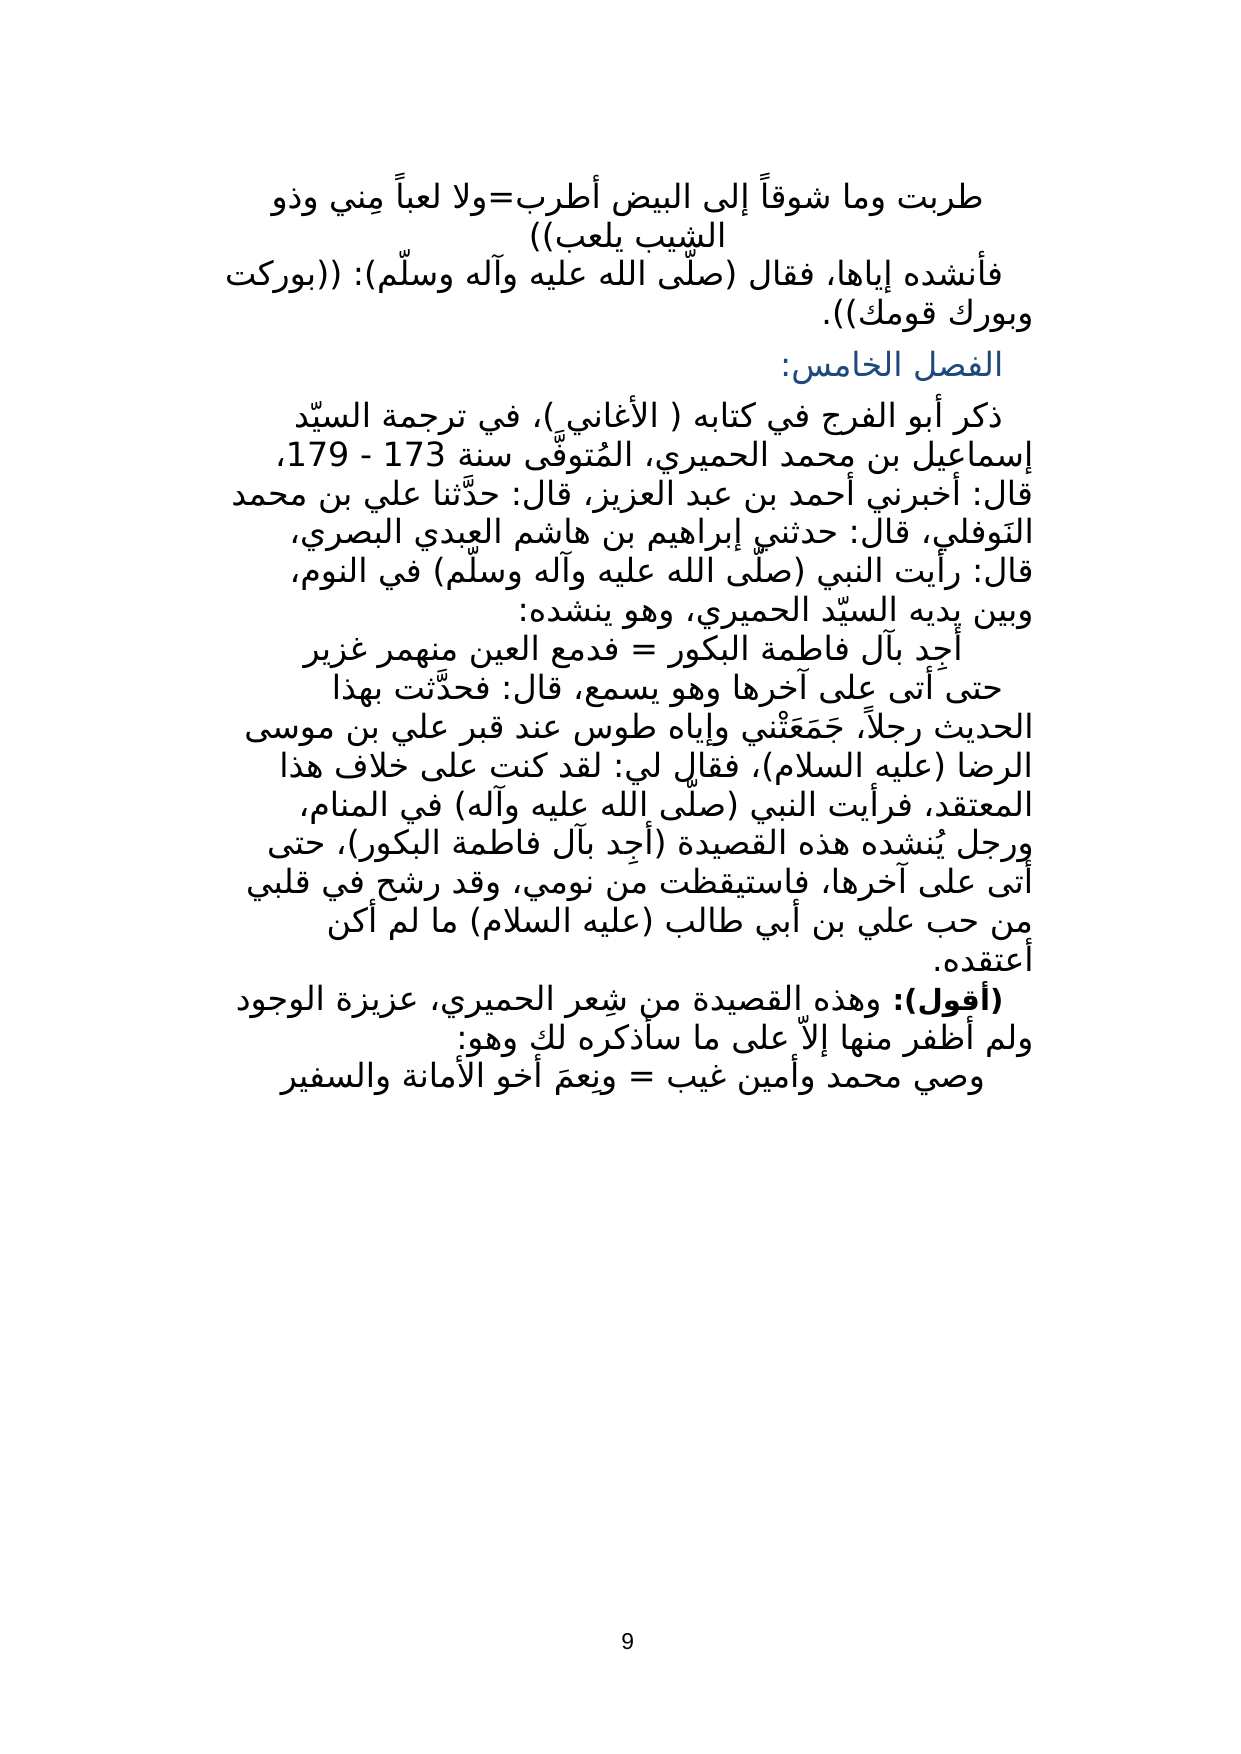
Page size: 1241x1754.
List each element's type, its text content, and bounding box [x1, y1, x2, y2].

text طربت وما شوقاً إلى البيض أطرب=ولا لعباً مِني وذو الشيب يلعب)) [222, 177, 1033, 255]
text وصي محمد وأمين غيب = ونِعمَ أخو الأمانة والسفير [222, 1057, 1033, 1096]
subtitle الفصل الخامس: [222, 345, 1033, 384]
text أجِد بآل فاطمة البكور = فدمع العين منهمر غزير [222, 629, 1033, 668]
text ذكر أبو الفرج في كتابه ( الأغاني )، في ترجمة السيّد إسماعيل بن محمد الحميري، المُتوفَّى سنة 173 - 179، قال: أخبرني أحمد بن عبد العزيز، قال: حدَّثنا علي بن محمد النَوفلي، قال: حدثني إبراهيم بن هاشم العبدي البصري، قال: رأيت النبي (صلّى الله عليه وآله وسلّم) في النوم، وبين يديه السيّد الحميري، وهو ينشده: [222, 396, 1033, 629]
text حتى أتى على آخرها وهو يسمع، قال: فحدَّثت بهذا الحديث رجلاً، جَمَعَتْني وإياه طوس عند قبر علي بن موسى الرضا (عليه السلام)، فقال لي: لقد كنت على خلاف هذا المعتقد، فرأيت النبي (صلّى الله عليه وآله) في المنام، ورجل يُنشده هذه القصيدة‌ (أجِد بآل فاطمة البكور)، حتى أتى على آخرها، فاستيقظت من نومي، وقد رشح في قلبي من حب علي بن أبي طالب (عليه السلام) ما لم أكن أعتقده. [222, 668, 1033, 979]
text فأنشده إياها، فقال (صلّى الله عليه وآله وسلّم): ((بوركت وبورك قومك)). [222, 255, 1033, 333]
text (أقول): وهذه القصيدة من شِعر الحميري، عزيزة الوجود ولم أظفر منها إلاّ على ما سأذكره لك وهو: [222, 979, 1033, 1057]
